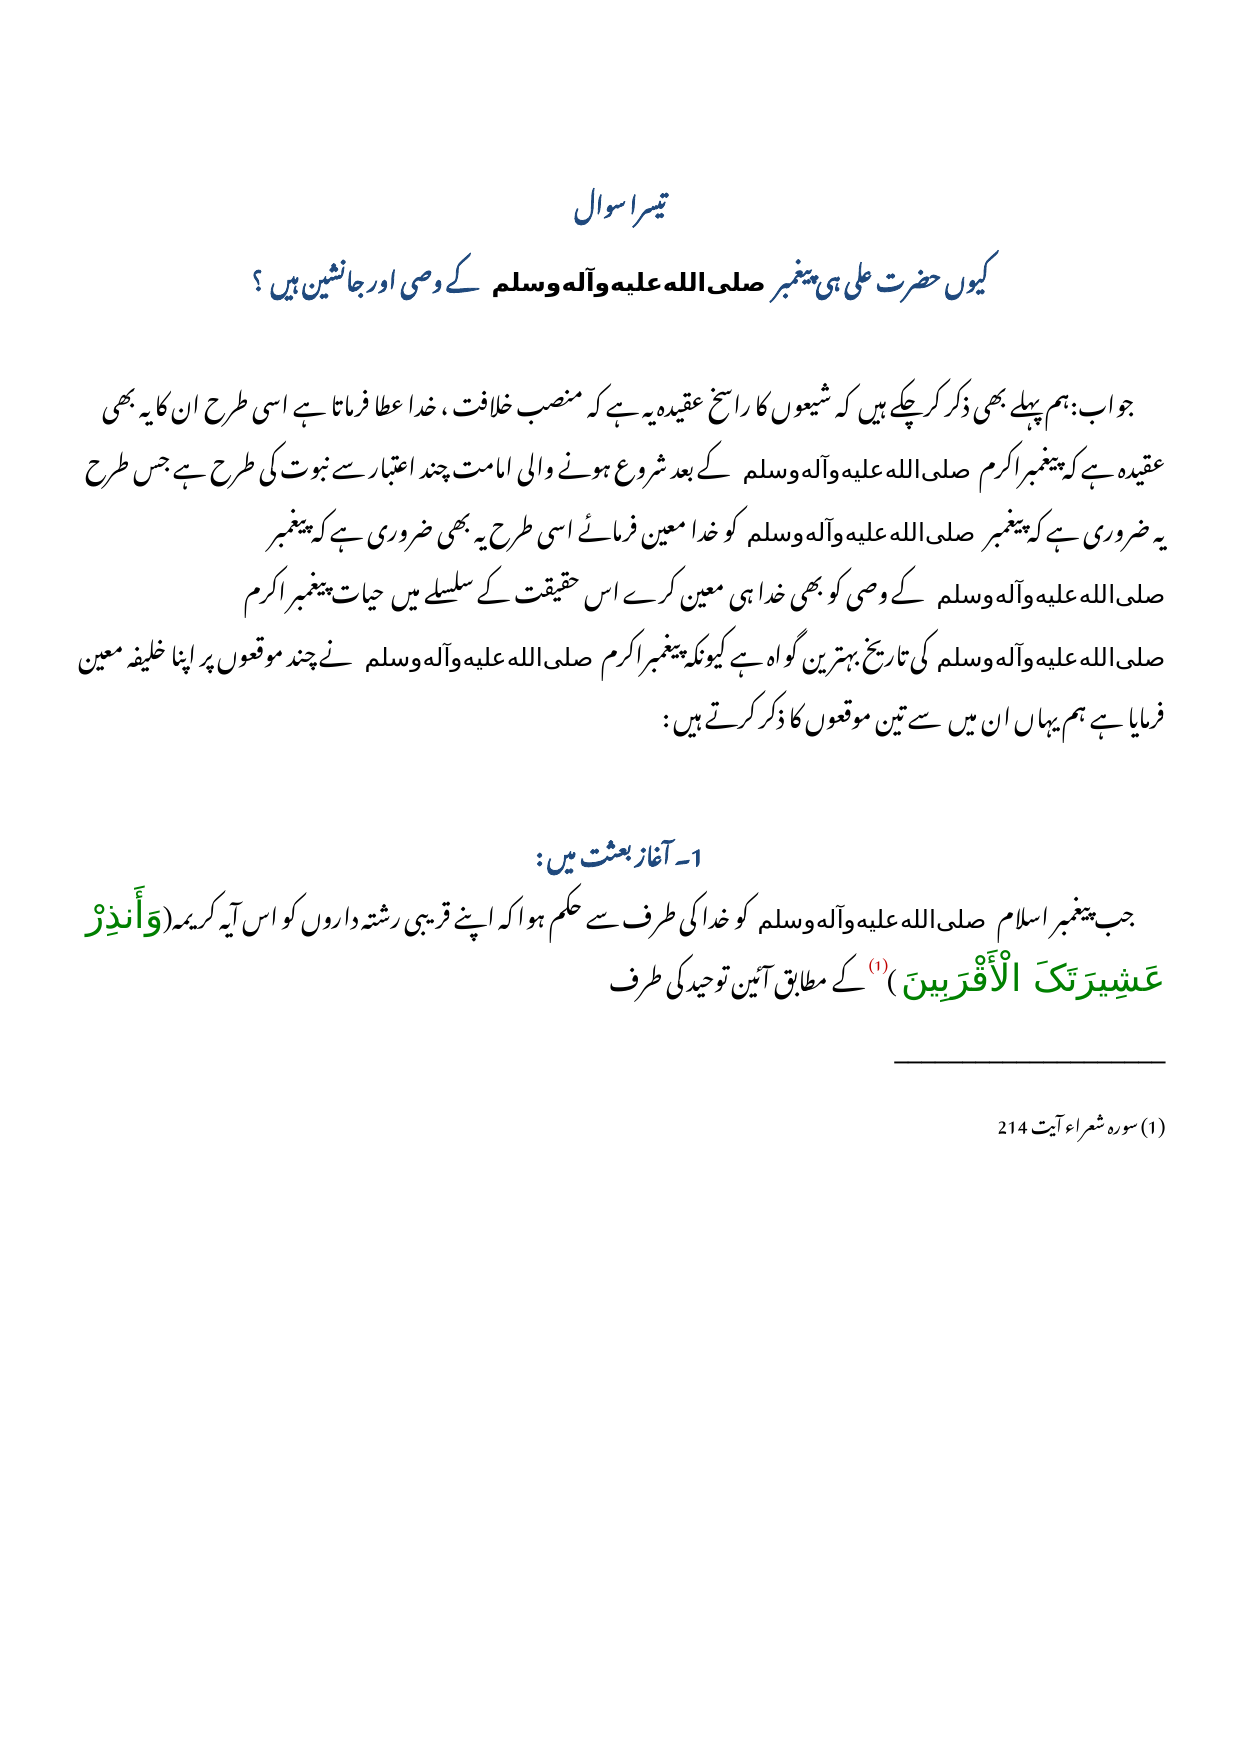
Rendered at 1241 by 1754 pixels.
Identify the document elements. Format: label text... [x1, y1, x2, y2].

subtitle کیوں حضرت علی ہی پیغمبر صلى‌الله‌عليه‌وآله‌وسلم کے وصی اور جانشین ہیں ؟ [75, 244, 1165, 306]
text (1) سورہ شعراء آیت 214 [75, 1099, 1165, 1146]
text جواب:ہم پہلے بھی ذکر کرچکے ہیں کہ شیعوں کا راسخ عقیدہ یہ ہے کہ منصب خلافت ، خدا عطا فرماتا ہے اسی طرح ان کا یہ بھی عقیدہ ہے کہ پیغمبراکرم صلى‌الله‌عليه‌وآله‌وسلم کے بعد شروع ہونے والی امامت چند اعتبار سے نبوت کی طرح ہے جس طرح یہ ضروری ہے کہ پیغمبر صلى‌الله‌عليه‌وآله‌وسلم کو خدا معین فرمائے اسی طرح یہ بھی ضروری ہے کہ پیغمبر صلى‌الله‌عليه‌وآله‌وسلم کے وصی کو بھی خدا ہی معین کرے اس حقیقت کے سلسلے میں حیات پیغمبر اکرم صلى‌الله‌عليه‌وآله‌وسلم کی تاریخ بہترین گواہ ہے کیونکہ پیغمبراکرم صلى‌الله‌عليه‌وآله‌وسلم نے چند موقعوں پر اپنا خلیفہ معین فرمایا ہے ہم یہاں ان میں سے تین موقعوں کا ذکر کرتے ہیں : [75, 369, 1165, 744]
subtitle 1۔ آغاز بعثت میں : [75, 819, 1165, 881]
text ____________________ [75, 1006, 1165, 1074]
text جب پیغمبر اسلام صلى‌الله‌عليه‌وآله‌وسلم کو خدا کی طرف سے حکم ہوا کہ اپنے قریبی رشتہ داروں کو اس آیہ کریمہ(وَأَنذِرْ عَشِیرَتَکَ الْأَقْرَبِینَ )(1) کے مطابق آئین توحید کی طرف [75, 881, 1165, 1006]
subtitle تیسرا سوال [75, 169, 1165, 231]
